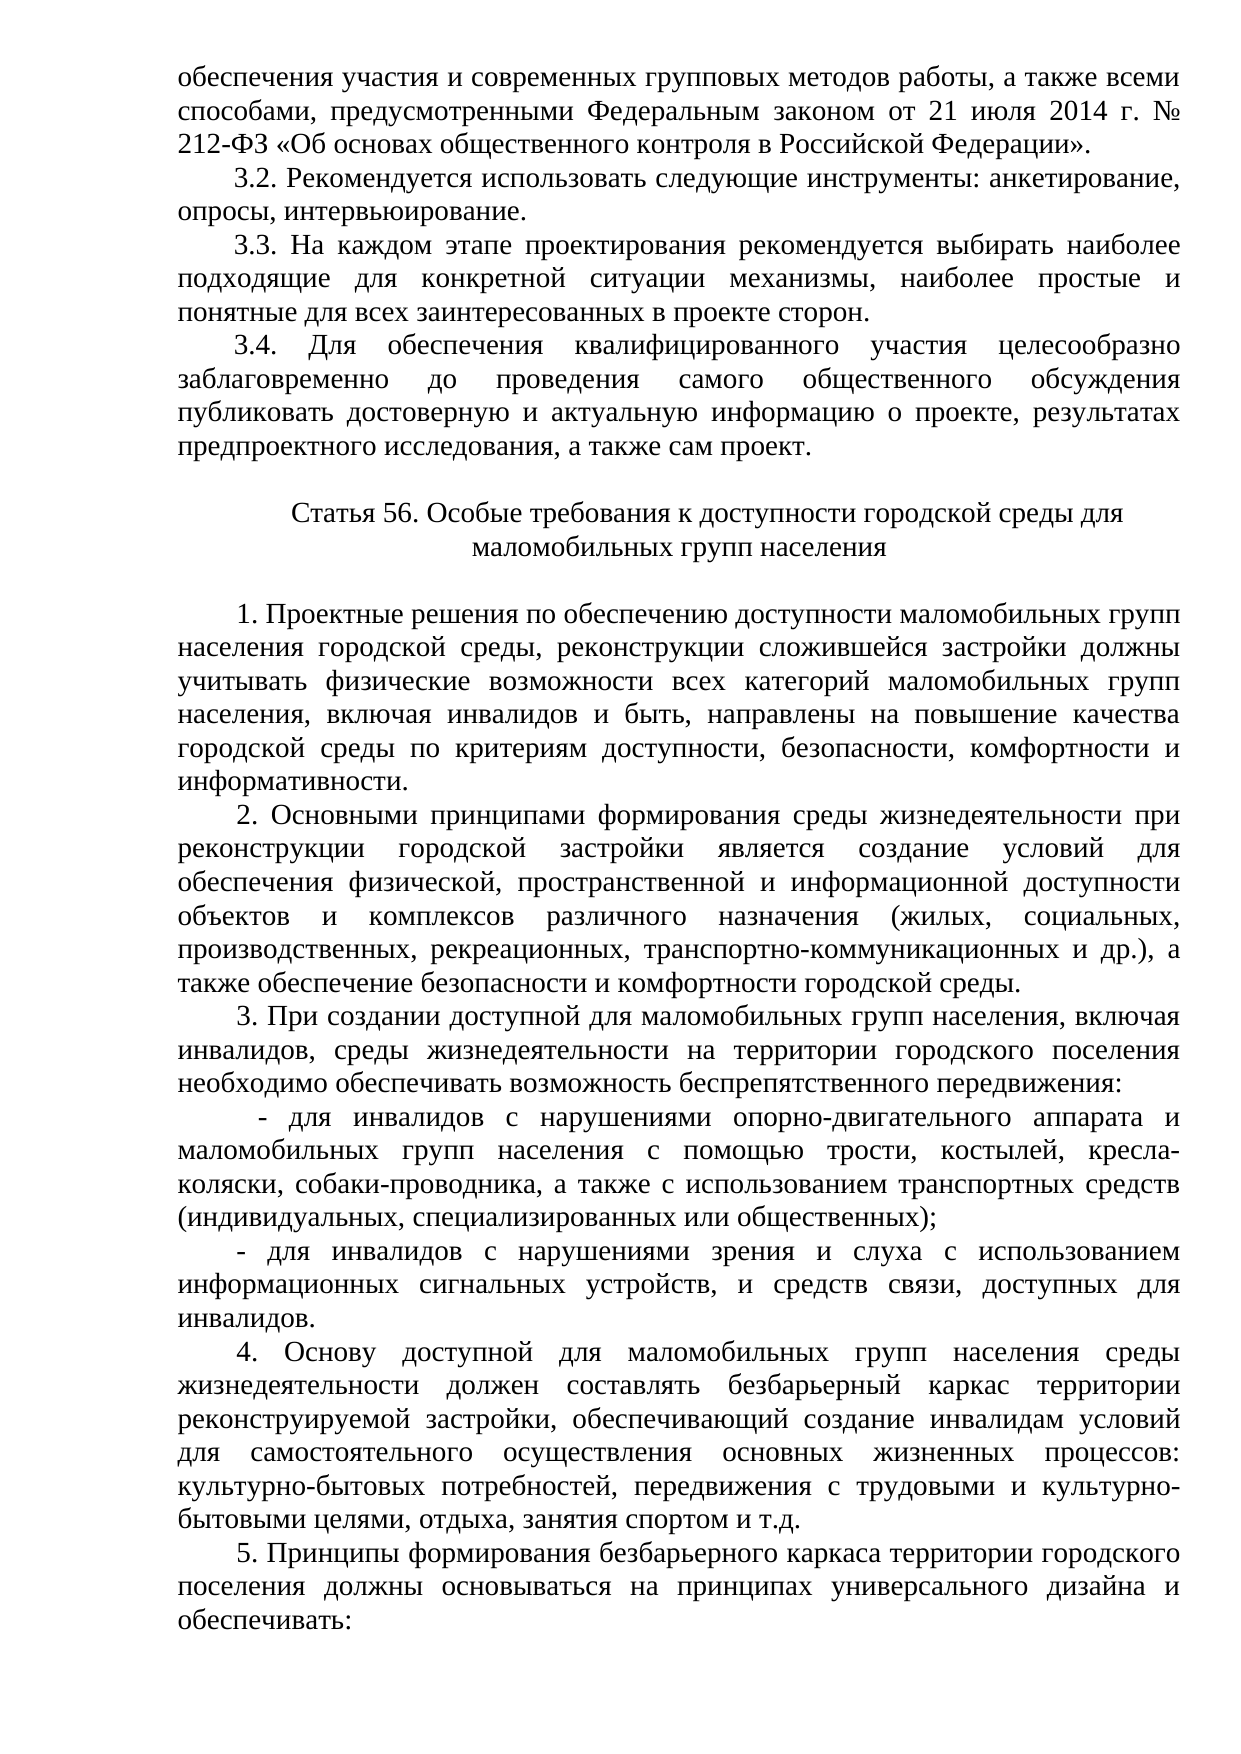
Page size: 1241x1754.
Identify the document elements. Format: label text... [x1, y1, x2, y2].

text 3. При создании доступной для маломобильных групп населения, включая инвалидов, среды жизнедеятельности на территории городского поселения необходимо обеспечивать возможность беспрепятственного передвижения: [177, 998, 1181, 1099]
text 2. Основными принципами формирования среды жизнедеятельности при реконструкции городской застройки является создание условий для обеспечения физической, пространственной и информационной доступности объектов и комплексов различного назначения (жилых, социальных, производственных, рекреационных, транспортно-коммуникационных и др.), а также обеспечение безопасности и комфортности городской среды. [177, 797, 1181, 998]
text - для инвалидов с нарушениями опорно-двигательного аппарата и маломобильных групп населения с помощью трости, костылей, кресла- коляски, собаки-проводника, а также с использованием транспортных средств (индивидуальных, специализированных или общественных); [177, 1099, 1181, 1233]
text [177, 59, 1181, 160]
text Статья 56. Особые требования к доступности городской среды для маломобильных групп населения [177, 495, 1181, 562]
text - для инвалидов с нарушениями зрения и слуха с использованием информационных сигнальных устройств, и средств связи, доступных для инвалидов. [177, 1233, 1181, 1334]
text 3.3. На каждом этапе проектирования рекомендуется выбирать наиболее подходящие для конкретной ситуации механизмы, наиболее простые и понятные для всех заинтересованных в проекте сторон. [177, 227, 1181, 327]
text 5. Принципы формирования безбарьерного каркаса территории городского поселения должны основываться на принципах универсального дизайна и обеспечивать: [177, 1535, 1181, 1636]
text 4. Основу доступной для маломобильных групп населения среды жизнедеятельности должен составлять безбарьерный каркас территории реконструируемой застройки, обеспечивающий создание инвалидам условий для самостоятельного осуществления основных жизненных процессов: культурно-бытовых потребностей, передвижения с трудовыми и культурно- бытовыми целями, отдыха, занятия спортом и т.д. [177, 1334, 1181, 1535]
text 1. Проектные решения по обеспечению доступности маломобильных групп населения городской среды, реконструкции сложившейся застройки должны учитывать физические возможности всех категорий маломобильных групп населения, включая инвалидов и быть, направлены на повышение качества городской среды по критериям доступности, безопасности, комфортности и информативности. [177, 596, 1181, 797]
text 3.4. Для обеспечения квалифицированного участия целесообразно заблаговременно до проведения самого общественного обсуждения публиковать достоверную и актуальную информацию о проекте, результатах предпроектного исследования, а также сам проект. [177, 327, 1181, 462]
text 3.2. Рекомендуется использовать следующие инструменты: анкетирование, опросы, интервьюирование. [177, 160, 1181, 227]
